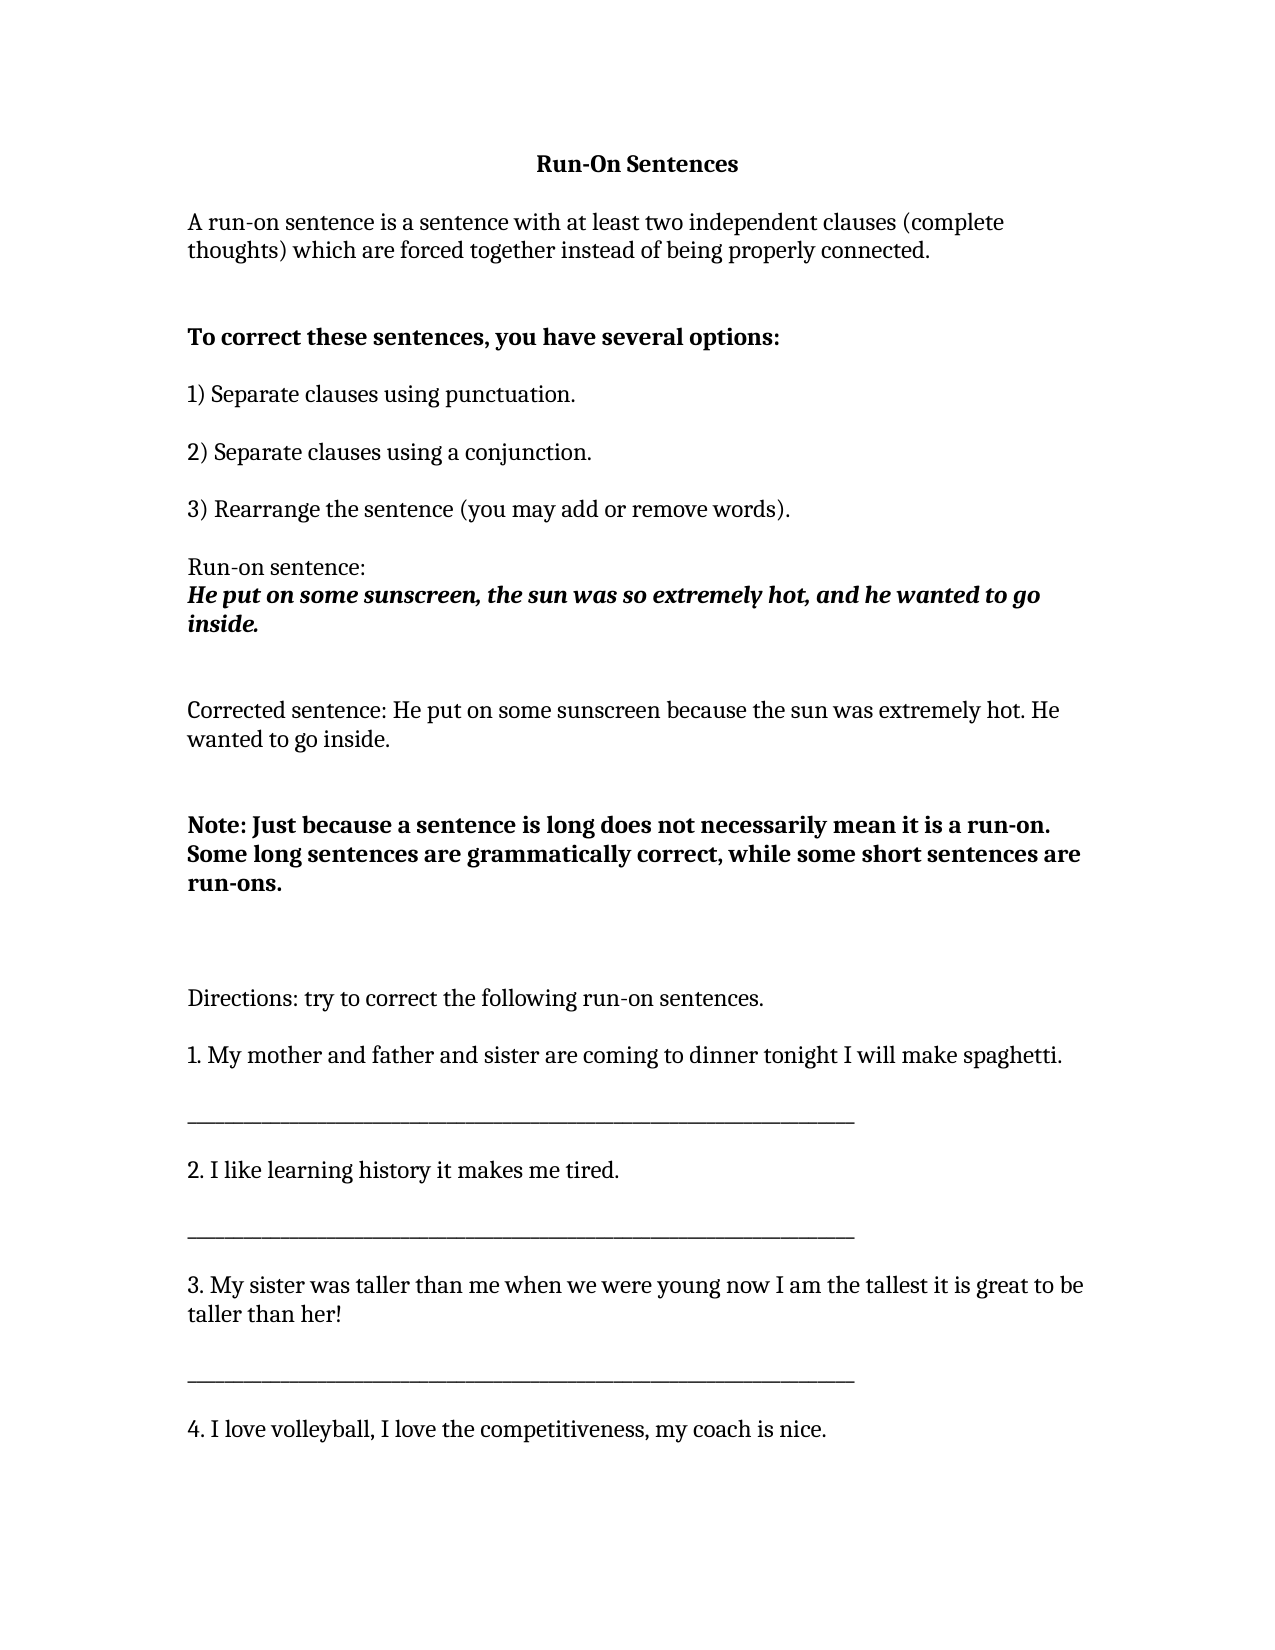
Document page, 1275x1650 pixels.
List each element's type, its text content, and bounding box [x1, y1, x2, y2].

text A run-on sentence is a sentence with at least two independent clauses (complete thoughts) which are forced together instead of being properly connected. [187, 207, 1087, 265]
text Directions: try to correct the following run-on sentences. [187, 984, 1087, 1012]
text 3. My sister was taller than me when we were young now I am the tallest it is great to be taller than her! [187, 1271, 1087, 1329]
text ________________________________________________________________________ [187, 1099, 1087, 1127]
text Note: Just because a sentence is long does not necessarily mean it is a run-on. Some long sentences are grammatically correct, while some short sentences are run-ons. [187, 811, 1087, 897]
text Corrected sentence: He put on some sunscreen because the sun was extremely hot. He wanted to go inside. [187, 696, 1087, 754]
text Run-On Sentences [187, 150, 1087, 179]
text 3) Rearrange the sentence (you may add or remove words). [187, 495, 1087, 524]
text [187, 1357, 1087, 1386]
text 2. I like learning history it makes me tired. [187, 1156, 1087, 1185]
text To correct these sentences, you have several options: [187, 322, 1087, 351]
text 1. My mother and father and sister are coming to dinner tonight I will make spaghetti. [187, 1041, 1087, 1070]
text 1) Separate clauses using punctuation. [187, 380, 1087, 409]
text ________________________________________________________________________ [187, 1214, 1087, 1242]
text Run-on sentence: [187, 552, 1087, 581]
text 2) Separate clauses using a conjunction. [187, 437, 1087, 466]
text He put on some sunscreen, the sun was so extremely hot, and he wanted to go inside. [187, 581, 1087, 639]
text 4. I love volleyball, I love the competitiveness, my coach is nice. [187, 1415, 1087, 1444]
